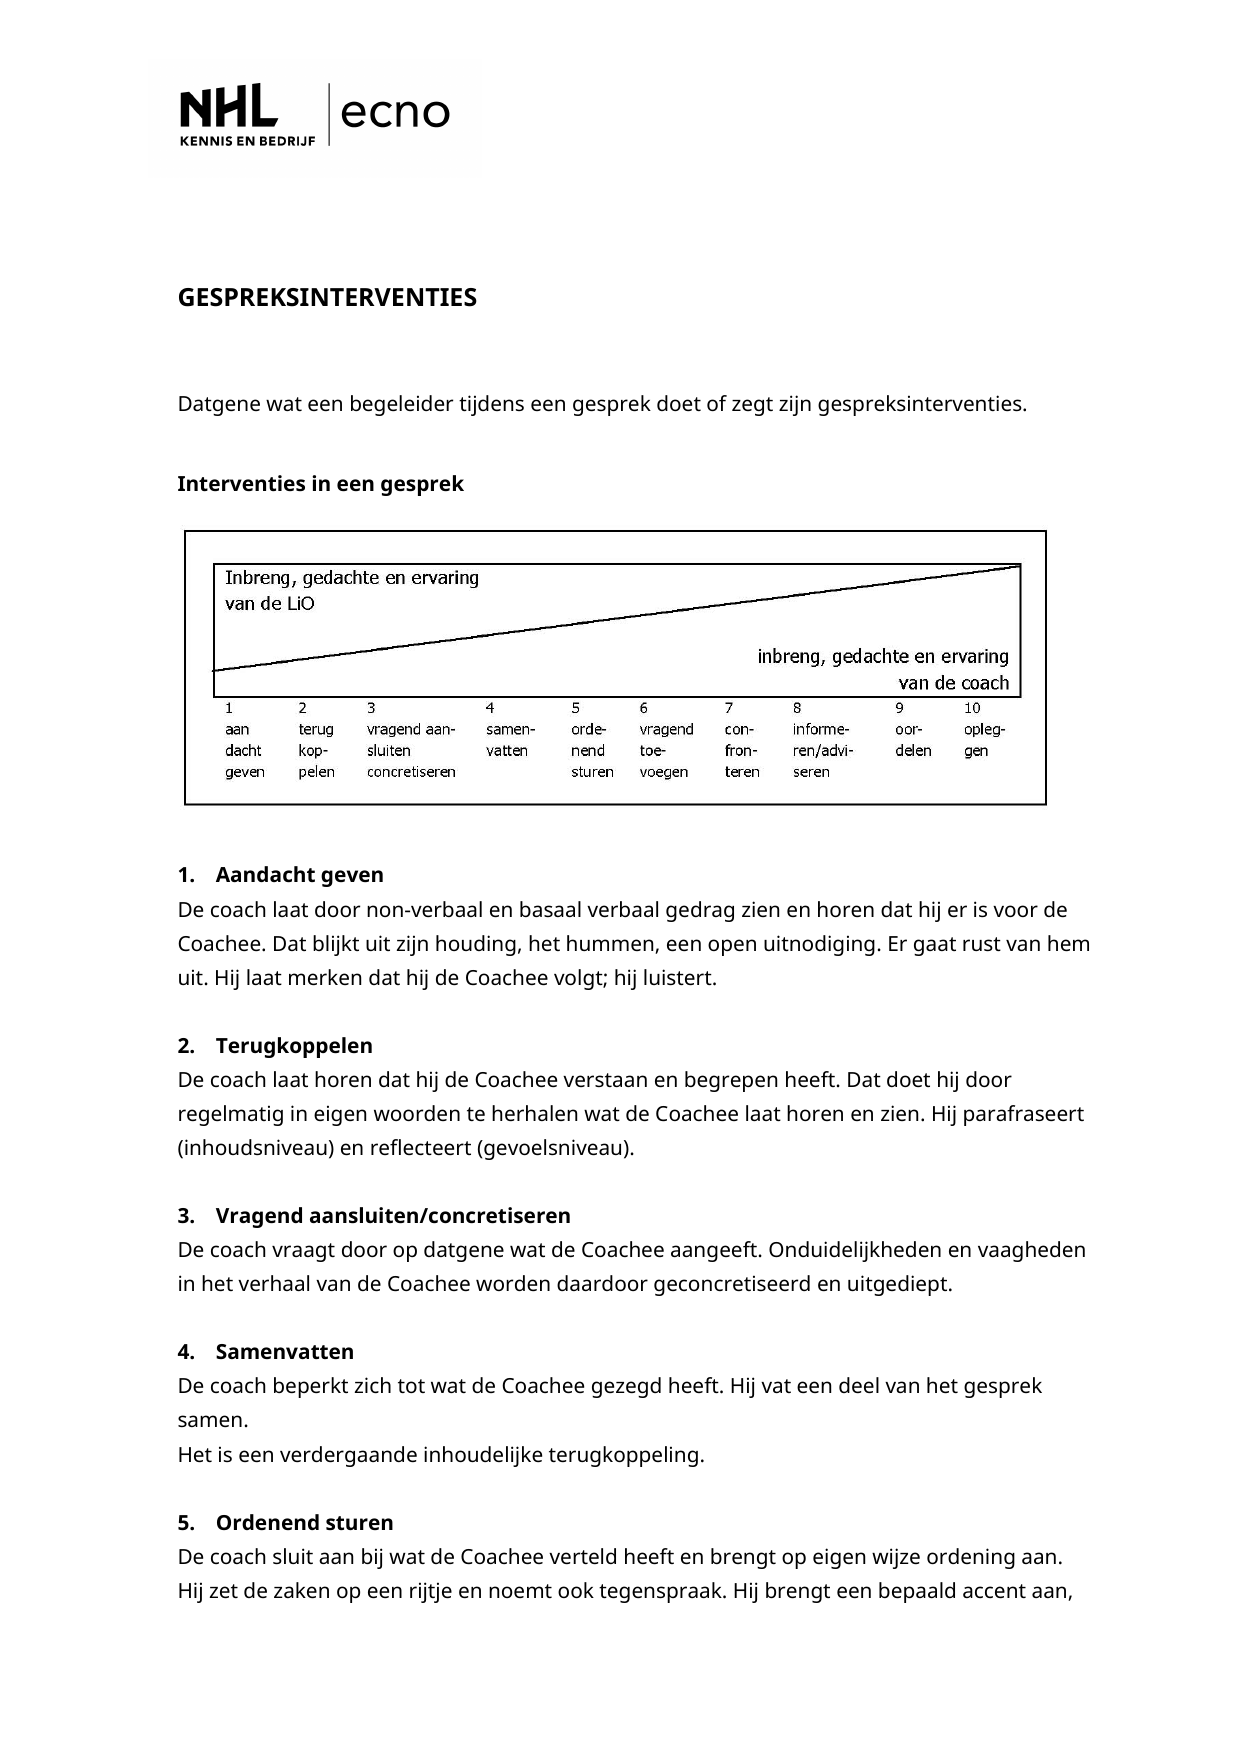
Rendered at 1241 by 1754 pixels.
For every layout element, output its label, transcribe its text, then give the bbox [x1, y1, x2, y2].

text 1. Aandacht geven [177, 861, 1092, 889]
text De coach beperkt zich tot wat de Coachee gezegd heeft. Hij vat een deel van het gesprek samen. [177, 1372, 1092, 1434]
text Een effectief gesprek kan onverwachte resultaten hebben. Een oriënterend gesprek kan tot resultaat hebben dat de coach met een hulpvraag in aanraking komt. Dat betekent dat de coach in principe een aanbod tot een vervolgactiviteit (tweede gesprek, afspraak met andere begeleider, telefoontje met ...) in gedachten moet hebben. De ander moet niet het gevoel krijgen van "Ik heb iets verteld en hoe nu verder?"GESPREKSINTERVENTIES [177, 280, 1092, 314]
text Datgene wat een begeleider tijdens een gesprek doet of zegt zijn gespreksinterventies. [177, 389, 1092, 417]
text De coach laat horen dat hij de Coachee verstaan en begrepen heeft. Dat doet hij door regelmatig in eigen woorden te herhalen wat de Coachee laat horen en zien. Hij parafraseert (inhoudsniveau) en reflecteert (gevoelsniveau). [177, 1065, 1092, 1162]
text 2. Terugkoppelen [177, 1031, 1092, 1059]
picture [158, 503, 1071, 821]
text De coach vraagt door op datgene wat de Coachee aangeeft. Onduidelijkheden en vaagheden in het verhaal van de Coachee worden daardoor geconcretiseerd en uitgediept. [177, 1235, 1092, 1298]
text 5. Ordenend sturen [177, 1508, 1092, 1536]
picture [147, 59, 483, 178]
subtitle Interventies in een gesprek [177, 469, 1092, 498]
text De coach laat door non-verbaal en basaal verbaal gedrag zien en horen dat hij er is voor de Coachee. Dat blijkt uit zijn houding, het hummen, een open uitnodiging. Er gaat rust van hem uit. Hij laat merken dat hij de Coachee volgt; hij luistert. [177, 895, 1092, 991]
text Het is een verdergaande inhoudelijke terugkoppeling. [177, 1440, 1092, 1468]
text 4. Samenvatten [177, 1337, 1092, 1366]
text 3. Vragend aansluiten/concretiseren [177, 1201, 1092, 1230]
